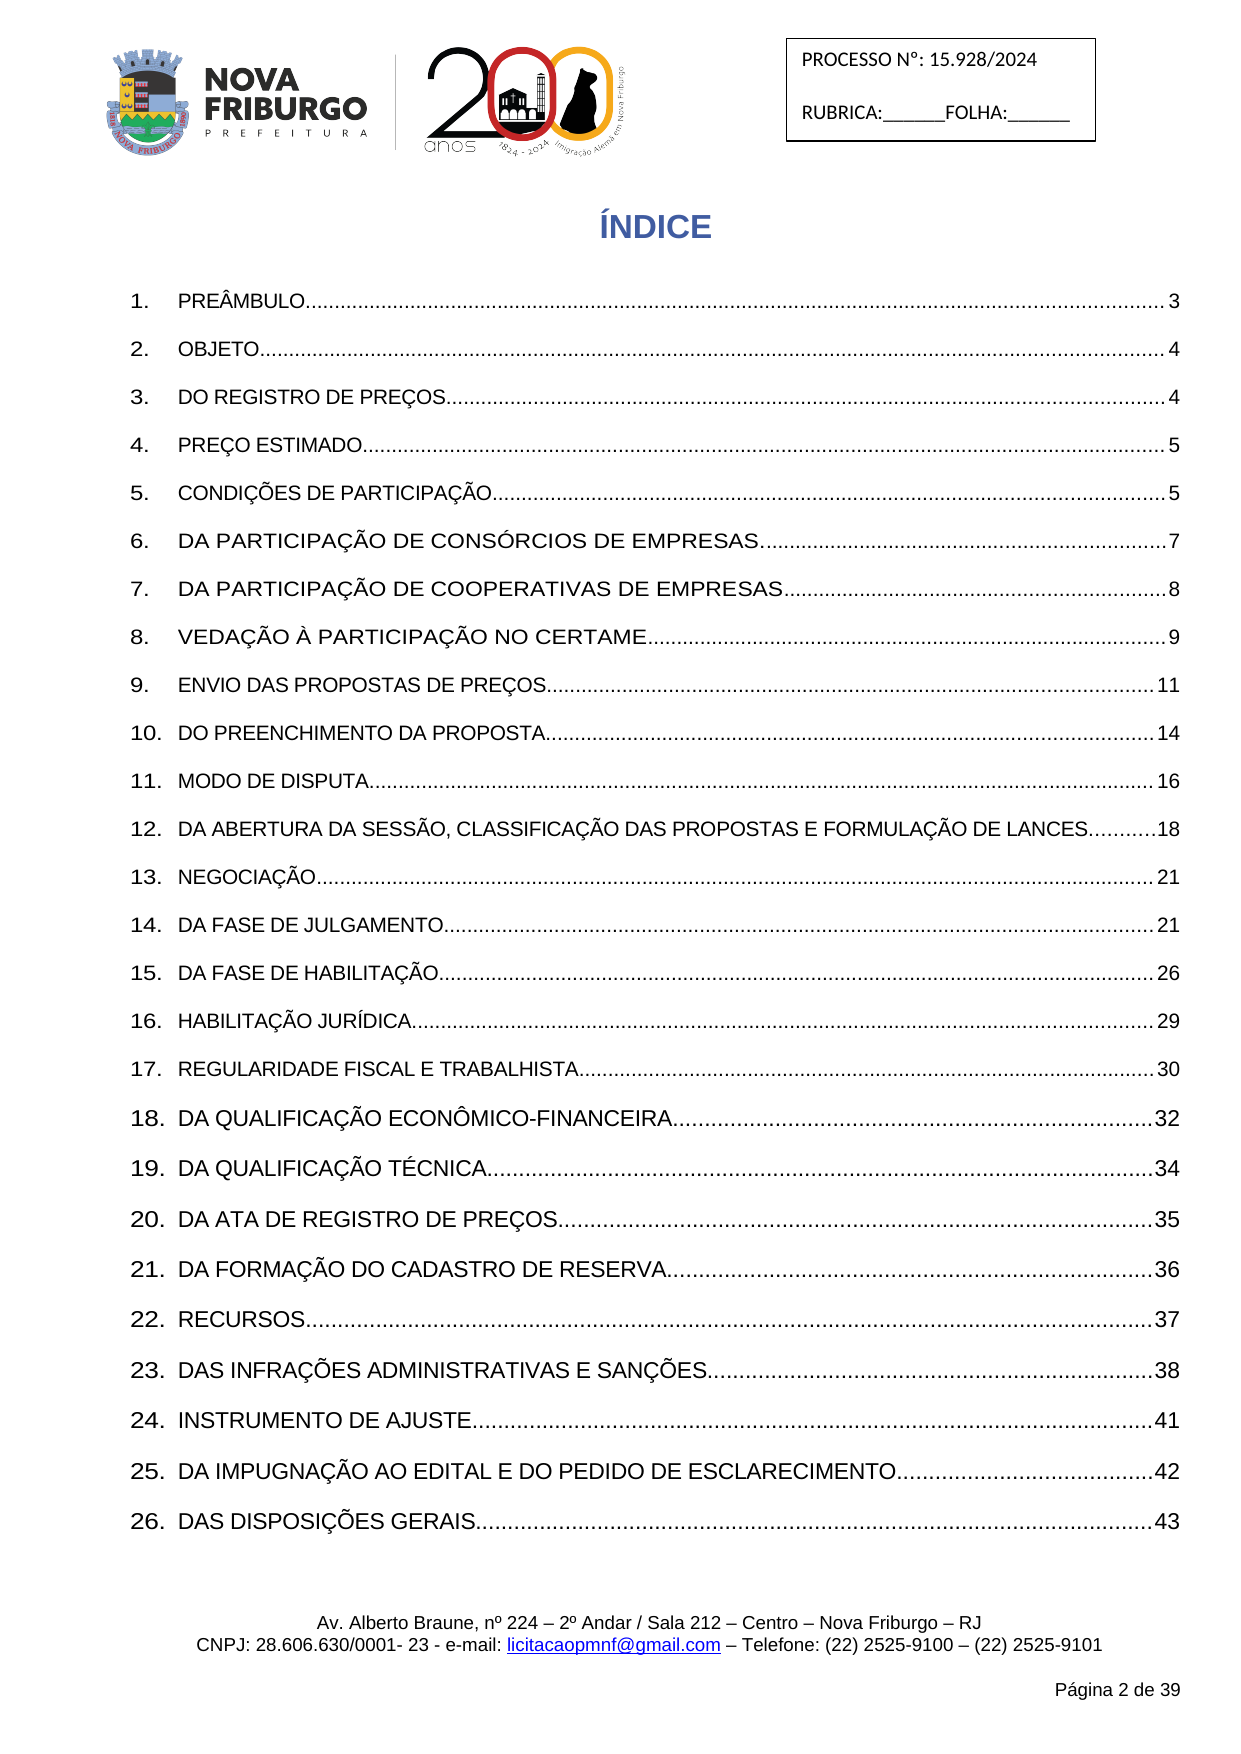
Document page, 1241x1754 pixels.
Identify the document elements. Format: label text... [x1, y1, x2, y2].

text 9. ENVIO DAS PROPOSTAS DE PREÇOS 11 [130, 673, 1181, 697]
picture [79, 14, 657, 185]
text 14. DA FASE DE JULGAMENTO 21 [130, 913, 1181, 937]
text 10. DO PREENCHIMENTO DA PROPOSTA 14 [130, 721, 1181, 744]
text 23. DAS INFRAÇÕES ADMINISTRATIVAS E SANÇÕES 38 [130, 1357, 1181, 1383]
text 4. PREÇO ESTIMADO 5 [130, 432, 1181, 456]
text 16. HABILITAÇÃO JURÍDICA 29 [130, 1009, 1181, 1033]
text 24. INSTRUMENTO DE AJUSTE 41 [130, 1407, 1181, 1434]
text 19. DA QUALIFICAÇÃO TÉCNICA 34 [130, 1155, 1181, 1182]
text ÍNDICE [397, 207, 915, 245]
text 5. CONDIÇÕES DE PARTICIPAÇÃO 5 [130, 481, 1181, 504]
text 8. VEDAÇÃO À PARTICIPAÇÃO NO CERTAME 9 [130, 624, 1181, 648]
text 11. MODO DE DISPUTA 16 [130, 769, 1181, 793]
text 21. DA FORMAÇÃO DO CADASTRO DE RESERVA 36 [130, 1256, 1181, 1282]
text 7. DA PARTICIPAÇÃO DE COOPERATIVAS DE EMPRESAS 8 [130, 577, 1181, 601]
text 1. PREÂMBULO 3 [130, 288, 1181, 312]
text 17. REGULARIDADE FISCAL E TRABALHISTA 30 [130, 1057, 1181, 1081]
text 15. DA FASE DE HABILITAÇÃO 26 [130, 961, 1181, 985]
text 13. NEGOCIAÇÃO 21 [130, 865, 1181, 889]
text 26. DAS DISPOSIÇÕES GERAIS 43 [130, 1508, 1181, 1534]
text 6. DA PARTICIPAÇÃO DE CONSÓRCIOS DE EMPRESAS. 7 [130, 528, 1181, 552]
text 20. DA ATA DE REGISTRO DE PREÇOS 35 [130, 1206, 1181, 1232]
text 3. DO REGISTRO DE PREÇOS 4 [130, 384, 1181, 408]
text 12. DA ABERTURA DA SESSÃO, CLASSIFICAÇÃO DAS PROPOSTAS E FORMULAÇÃO DE LANCES 18 [130, 817, 1181, 841]
text 18. DA QUALIFICAÇÃO ECONÔMICO-FINANCEIRA 32 [130, 1105, 1181, 1131]
text 25. DA IMPUGNAÇÃO AO EDITAL E DO PEDIDO DE ESCLARECIMENTO 42 [130, 1458, 1181, 1484]
text 2. OBJETO 4 [130, 336, 1181, 360]
text 22. RECURSOS 37 [130, 1306, 1181, 1333]
